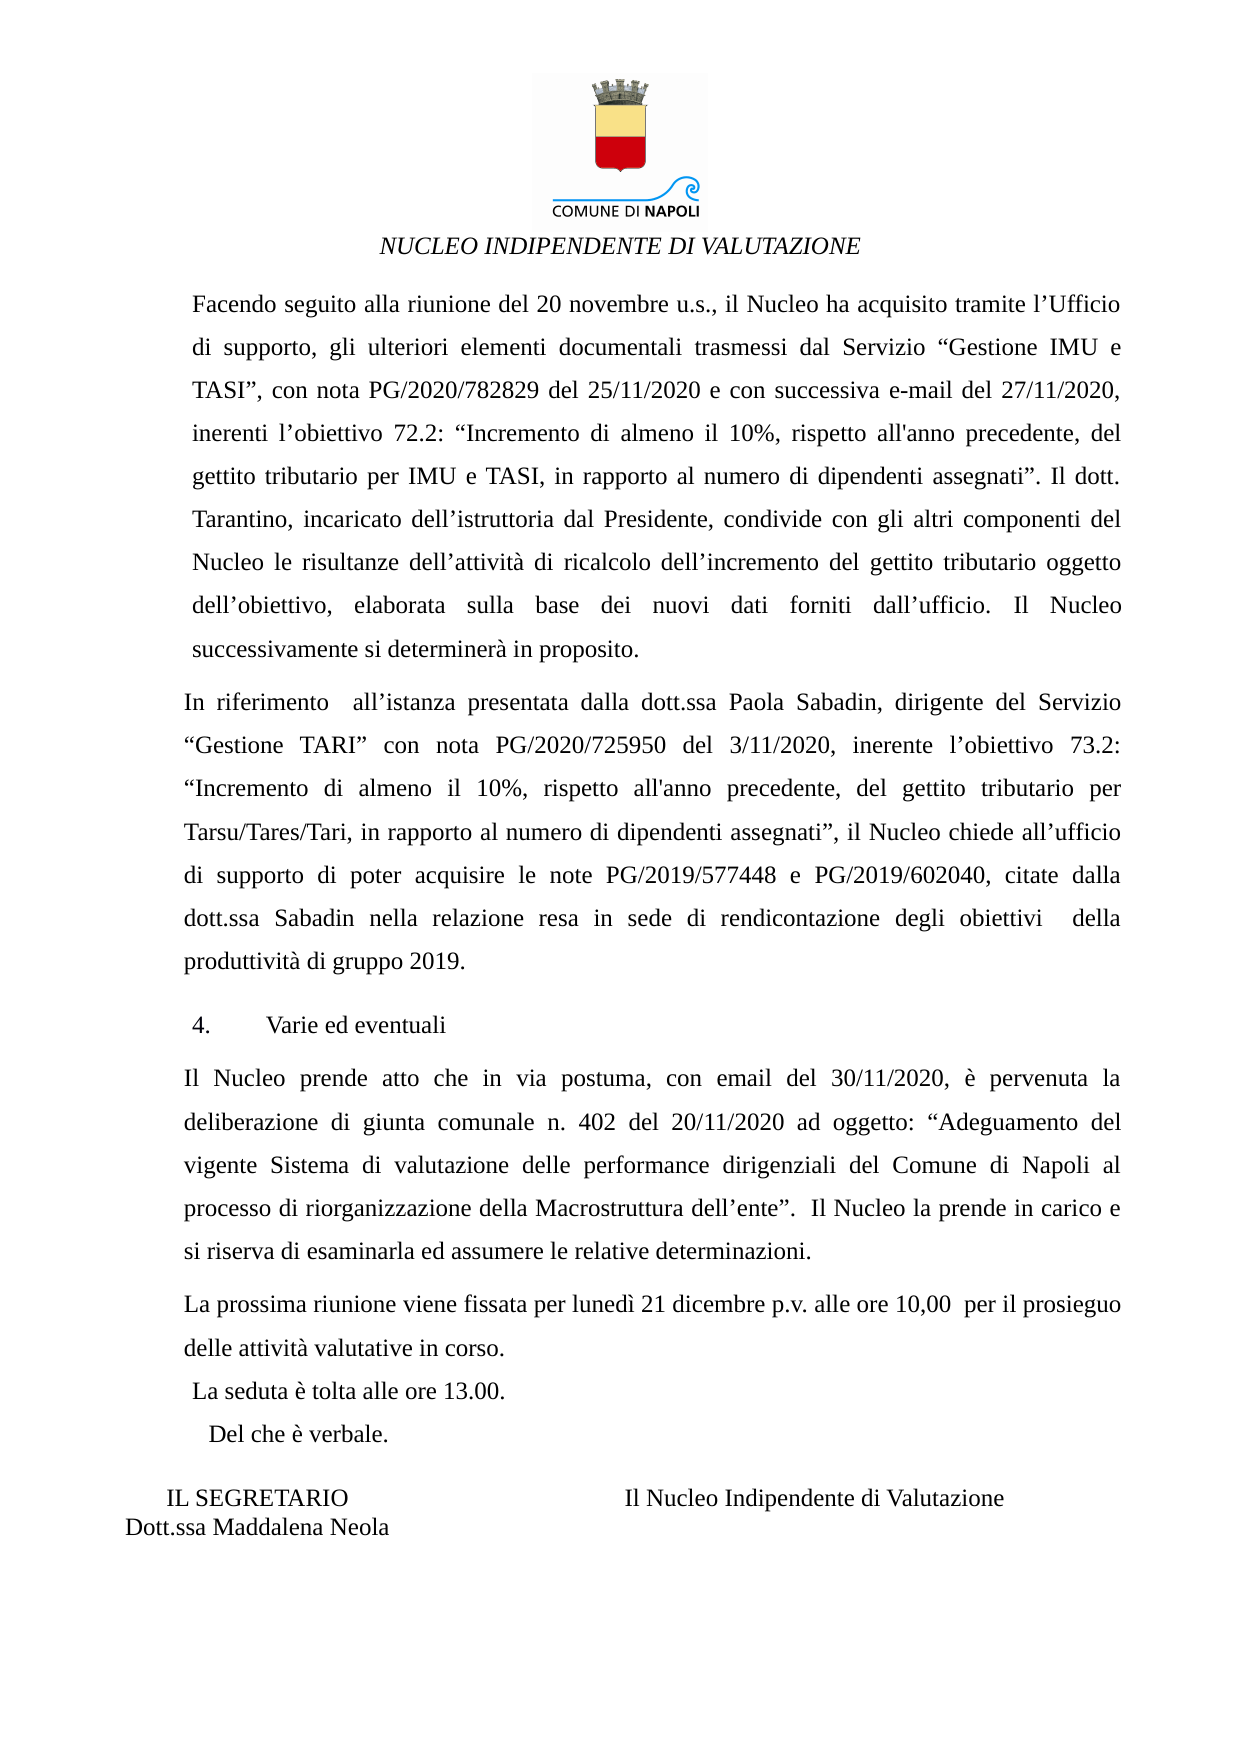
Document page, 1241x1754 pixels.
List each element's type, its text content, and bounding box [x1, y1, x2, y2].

picture [532, 73, 709, 232]
table_header Il Nucleo Indipendente di Valutazione [613, 1483, 1119, 1540]
text Il Nucleo prende atto che in via postuma, con email del 30/11/2020, è pervenuta la deliberazione di giunta comunale n. 402 del 20/11/2020 ad oggetto: “Adeguamento del vigente Sistema di valutazione delle performance dirigenziali del Comune di Napoli al processo di riorganizzazione della Macrostruttura dell’ente”. Il Nucleo la prende in carico e si riserva di esaminarla ed assumere le relative determinazioni. [184, 1063, 1122, 1265]
list Del che è verbale. [208, 1419, 1122, 1448]
text La prossima riunione viene fissata per lunedì 21 dicembre p.v. alle ore 10,00 per il prosieguo delle attività valutative in corso. [184, 1289, 1122, 1361]
table_header IL SEGRETARIO Dott.ssa Maddalena Neola [107, 1483, 613, 1540]
list Varie ed eventuali [192, 1010, 1122, 1039]
text La seduta è tolta alle ore 13.00. [118, 1376, 1122, 1404]
text Facendo seguito alla riunione del 20 novembre u.s., il Nucleo ha acquisito tramite l’Ufficio di supporto, gli ulteriori elementi documentali trasmessi dal Servizio “Gestione IMU e TASI”, con nota PG/2020/782829 del 25/11/2020 e con successiva e-mail del 27/11/2020, inerenti l’obiettivo 72.2: “Incremento di almeno il 10%, rispetto all'anno precedente, del gettito tributario per IMU e TASI, in rapporto al numero di dipendenti assegnati”. Il dott. Tarantino, incaricato dell’istruttoria dal Presidente, condivide con gli altri componenti del Nucleo le risultanze dell’attività di ricalcolo dell’incremento del gettito tributario oggetto dell’obiettivo, elaborata sulla base dei nuovi dati forniti dall’ufficio. Il Nucleo successivamente si determinerà in proposito. [192, 289, 1122, 662]
text In riferimento all’istanza presentata dalla dott.ssa Paola Sabadin, dirigente del Servizio “Gestione TARI” con nota PG/2020/725950 del 3/11/2020, inerente l’obiettivo 73.2: “Incremento di almeno il 10%, rispetto all'anno precedente, del gettito tributario per Tarsu/Tares/Tari, in rapporto al numero di dipendenti assegnati”, il Nucleo chiede all’ufficio di supporto di poter acquisire le note PG/2019/577448 e PG/2019/602040, citate dalla dott.ssa Sabadin nella relazione resa in sede di rendicontazione degli obiettivi della produttività di gruppo 2019. [184, 687, 1122, 975]
